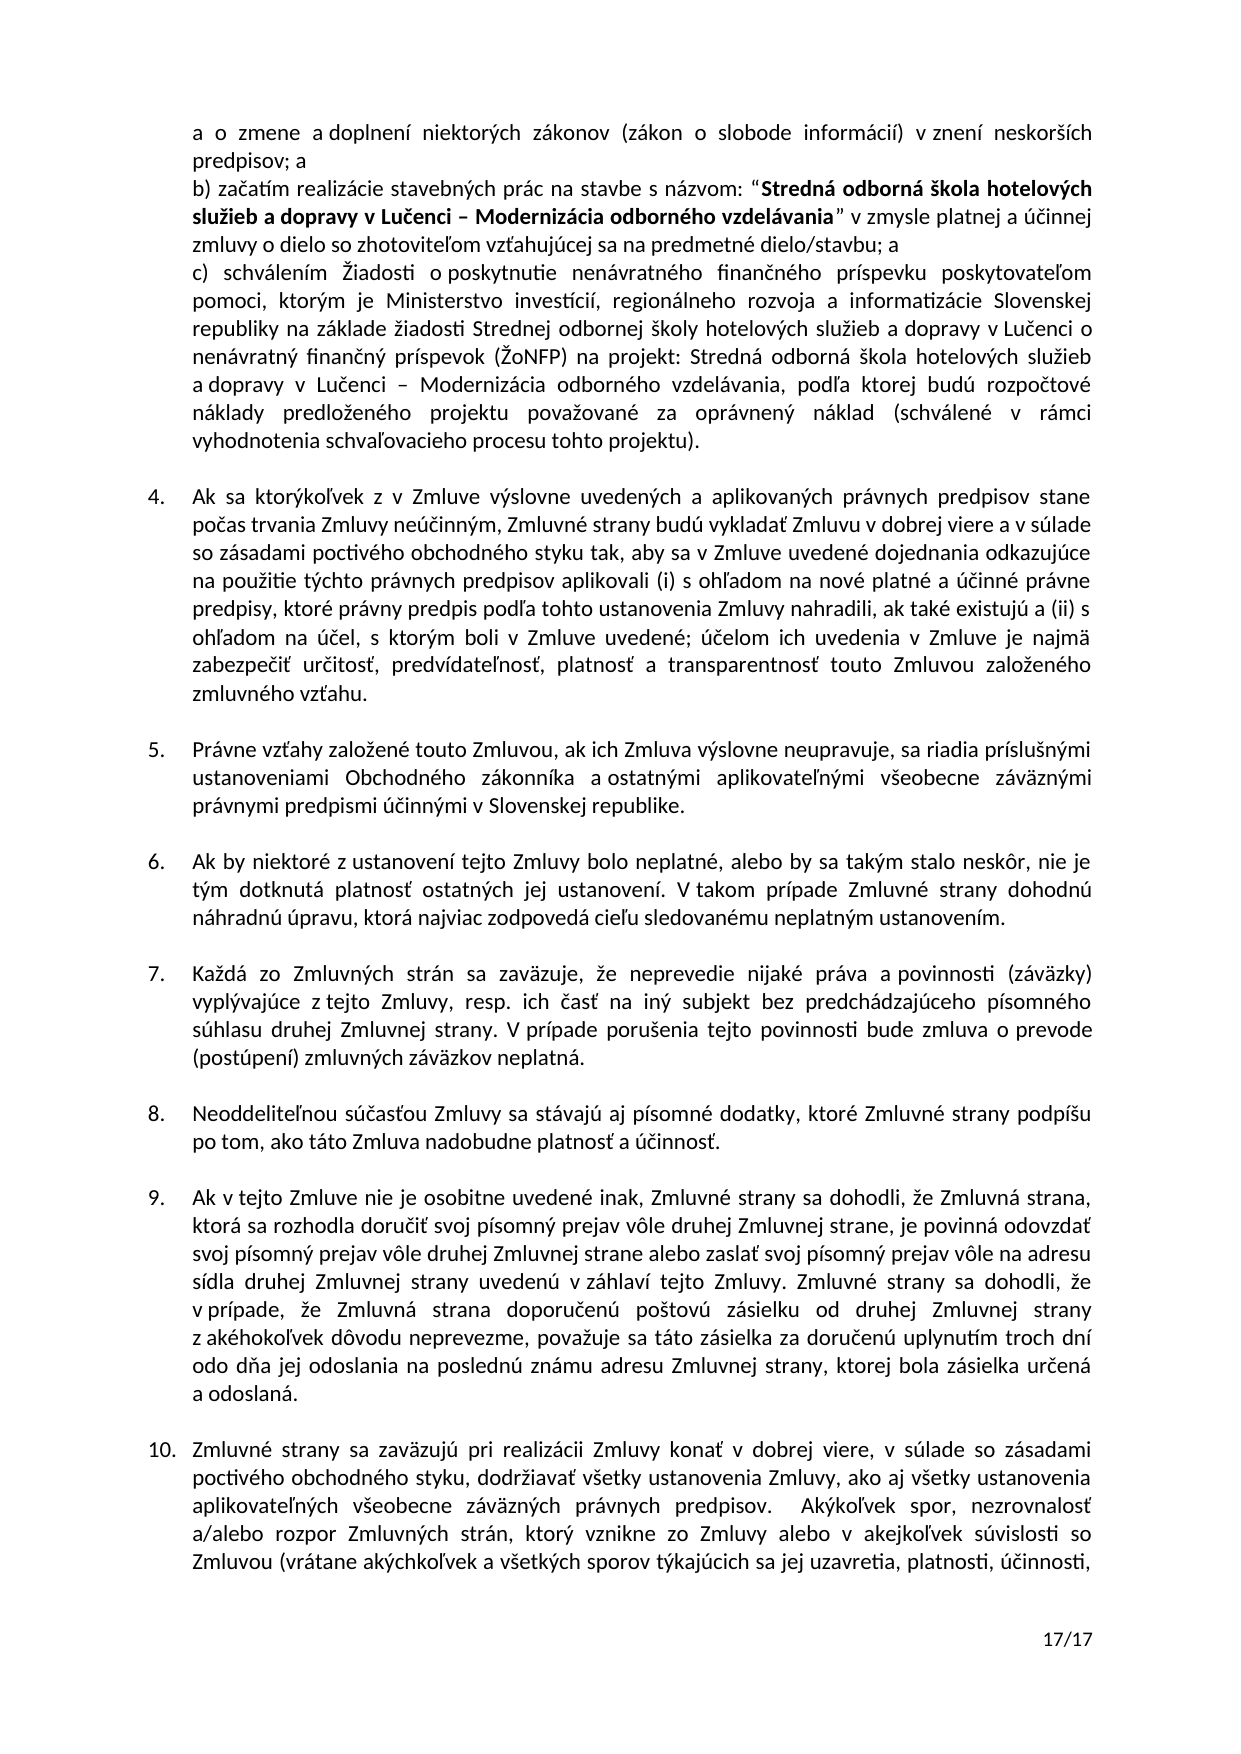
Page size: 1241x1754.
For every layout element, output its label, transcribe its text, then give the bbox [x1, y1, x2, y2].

list c) schválením Žiadosti o poskytnutie nenávratného finančného príspevku poskytovateľom pomoci, ktorým je Ministerstvo investícií, regionálneho rozvoja a informatizácie Slovenskej republiky na základe žiadosti Strednej odbornej školy hotelových služieb a dopravy v Lučenci o nenávratný finančný príspevok (ŽoNFP) na projekt: Stredná odborná škola hotelových služieb a dopravy v Lučenci – Modernizácia odborného vzdelávania, podľa ktorej budú rozpočtové náklady predloženého projektu považované za oprávnený náklad (schválené v rámci vyhodnotenia schvaľovacieho procesu tohto projektu). [192, 258, 1093, 454]
list b) začatím realizácie stavebných prác na stavbe s názvom: “Stredná odborná škola hotelových služieb a dopravy v Lučenci – Modernizácia odborného vzdelávania” v zmysle platnej a účinnej zmluvy o dielo so zhotoviteľom vzťahujúcej sa na predmetné dielo/stavbu; a [192, 174, 1093, 258]
list Ak sa ktorýkoľvek z v Zmluve výslovne uvedených a aplikovaných právnych predpisov stane počas trvania Zmluvy neúčinným, Zmluvné strany budú vykladať Zmluvu v dobrej viere a v súlade so zásadami poctivého obchodného styku tak, aby sa v Zmluve uvedené dojednania odkazujúce na použitie týchto právnych predpisov aplikovali (i) s ohľadom na nové platné a účinné právne predpisy, ktoré právny predpis podľa tohto ustanovenia Zmluvy nahradili, ak také existujú a (ii) s ohľadom na účel, s ktorým boli v Zmluve uvedené; účelom ich uvedenia v Zmluve je najmä zabezpečiť určitosť, predvídateľnosť, platnosť a transparentnosť touto Zmluvou založeného zmluvného vzťahu. [148, 482, 1093, 707]
list Právne vzťahy založené touto Zmluvou, ak ich Zmluva výslovne neupravuje, sa riadia príslušnými ustanoveniami Obchodného zákonníka a ostatnými aplikovateľnými všeobecne záväznými právnymi predpismi účinnými v Slovenskej republike. [148, 735, 1093, 819]
list Ak by niektoré z ustanovení tejto Zmluvy bolo neplatné, alebo by sa takým stalo neskôr, nie je tým dotknutá platnosť ostatných jej ustanovení. V takom prípade Zmluvné strany dohodnú náhradnú úpravu, ktorá najviac zodpovedá cieľu sledovanému neplatným ustanovením. [148, 847, 1093, 931]
list Ak v tejto Zmluve nie je osobitne uvedené inak, Zmluvné strany sa dohodli, že Zmluvná strana, ktorá sa rozhodla doručiť svoj písomný prejav vôle druhej Zmluvnej strane, je povinná odovzdať svoj písomný prejav vôle druhej Zmluvnej strane alebo zaslať svoj písomný prejav vôle na adresu sídla druhej Zmluvnej strany uvedenú v záhlaví tejto Zmluvy. Zmluvné strany sa dohodli, že v prípade, že Zmluvná strana doporučenú poštovú zásielku od druhej Zmluvnej strany z akéhokoľvek dôvodu neprevezme, považuje sa táto zásielka za doručenú uplynutím troch dní odo dňa jej odoslania na poslednú známu adresu Zmluvnej strany, ktorej bola zásielka určená a odoslaná. [148, 1183, 1093, 1407]
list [148, 1435, 1093, 1575]
list Neoddeliteľnou súčasťou Zmluvy sa stávajú aj písomné dodatky, ktoré Zmluvné strany podpíšu po tom, ako táto Zmluva nadobudne platnosť a účinnosť. [148, 1099, 1093, 1155]
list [192, 118, 1093, 174]
list Každá zo Zmluvných strán sa zaväzuje, že neprevedie nijaké práva a povinnosti (záväzky) vyplývajúce z tejto Zmluvy, resp. ich časť na iný subjekt bez predchádzajúceho písomného súhlasu druhej Zmluvnej strany. V prípade porušenia tejto povinnosti bude zmluva o prevode (postúpení) zmluvných záväzkov neplatná. [148, 959, 1093, 1071]
